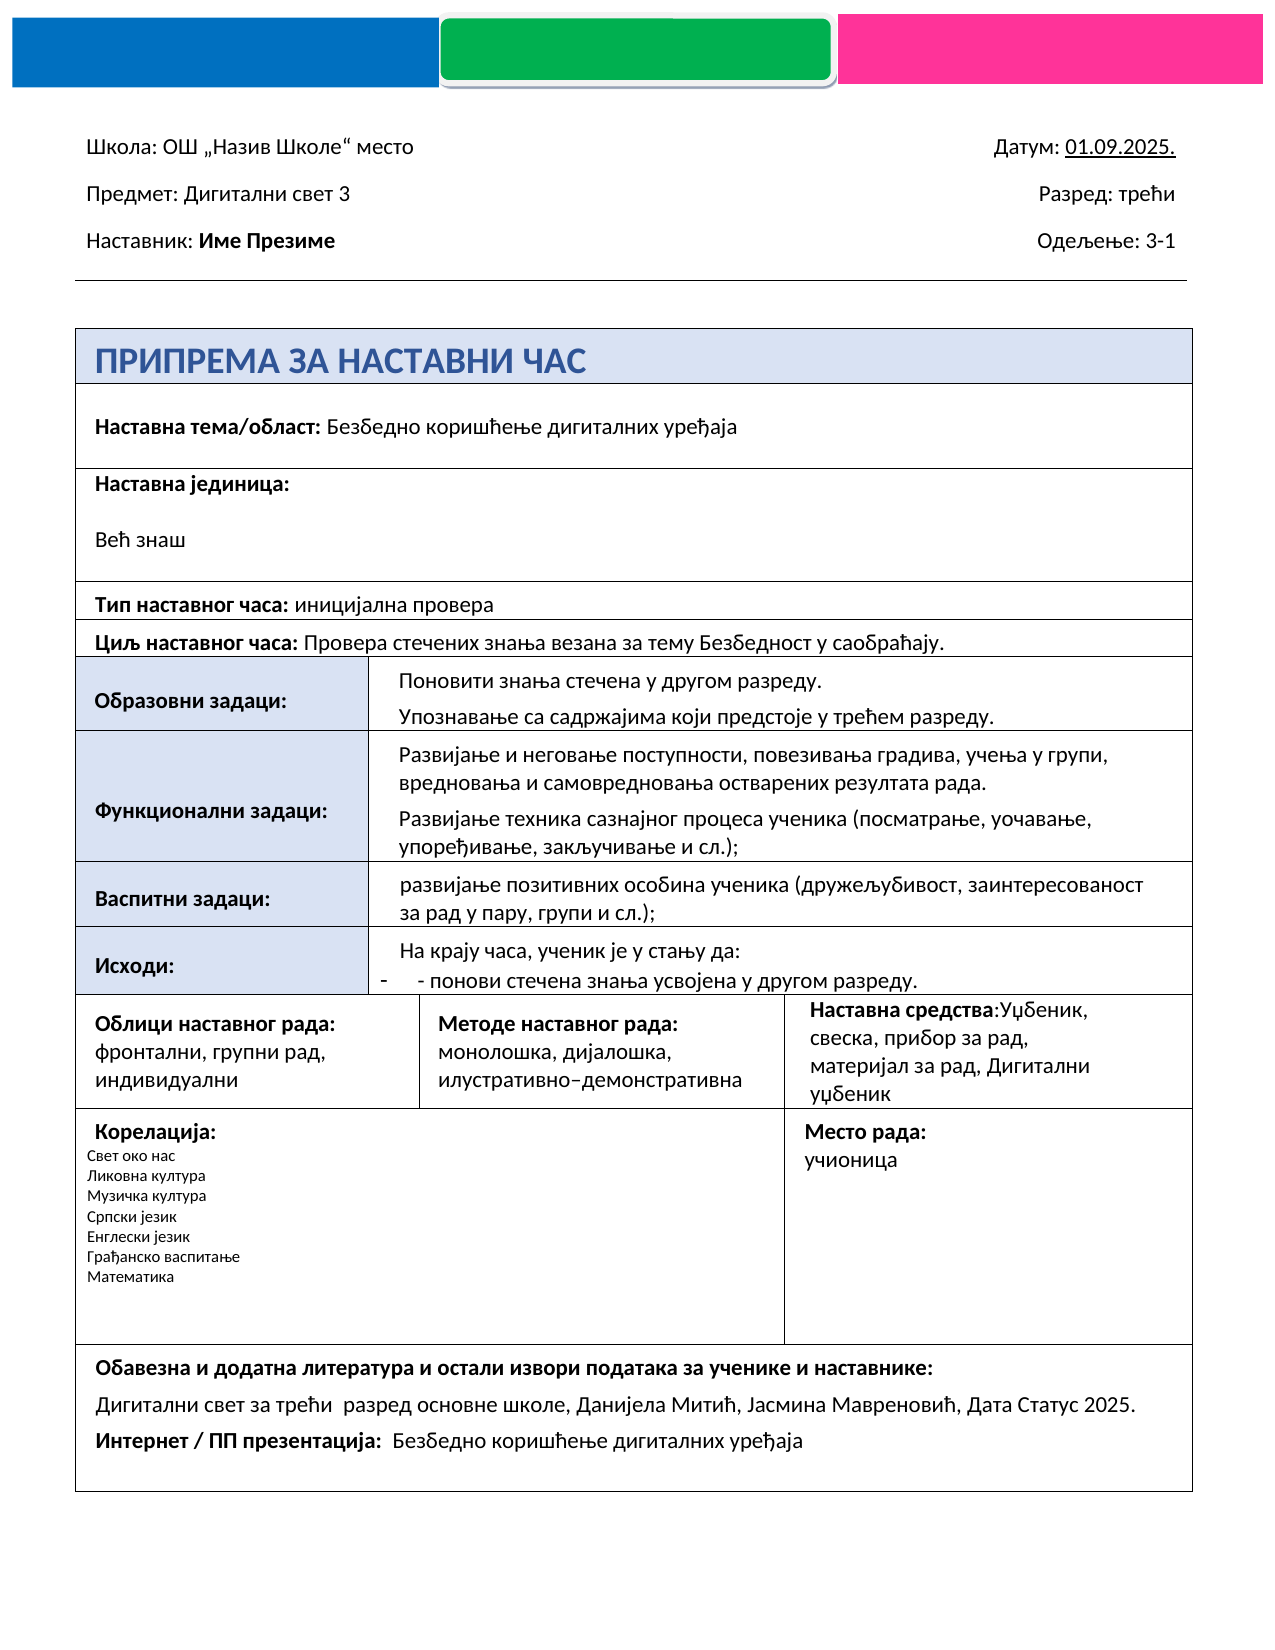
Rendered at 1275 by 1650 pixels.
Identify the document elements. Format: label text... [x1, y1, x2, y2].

table_cell Образовни задаци: [76, 657, 368, 730]
table_cell Обавезна и додатна литература и остали извори података за ученике и наставнике: Дигитални свет за трећи разред основне школе, Данијела Митић, Јасмина Мавреновић, Дата Статус 2025. Интернет / ПП презентација: Безбедно коришћење дигиталних уређаја [76, 1345, 1192, 1491]
table_cell Корелација: Свет око нас Ликовна култура Музичка култура Српски језик Енглески језик Грађанско васпитање Математика [76, 1109, 784, 1344]
table_cell Место рада: учионица [785, 1109, 1192, 1344]
table_cell Наставна јединица: Већ знаш [76, 469, 1192, 581]
table_cell Поновити знања стечена у другом разреду. Упознавање са садржајима који предстоје у трећем разреду. [369, 657, 1192, 730]
table_cell Функционални задаци: [76, 731, 368, 861]
table_header ПРИПРЕМА ЗА НАСТАВНИ ЧАС [76, 329, 1192, 383]
table_cell Облици наставног рада: фронтални, групни рад, индивидуални [76, 995, 419, 1107]
table_cell Методе наставног рада: монолошка, дијалошка, илустративно–демонстративна [420, 995, 784, 1107]
table_cell На крају часа, ученик је у стању да: - понови стечена знања усвојена у другом разреду. [369, 927, 1192, 994]
table_cell Тип наставног часа: иницијална провера [76, 582, 1192, 619]
table_cell Циљ наставног часа: Провера стечених знања везана за тему Безбедност у саобраћају. [76, 620, 1192, 656]
table_cell Развијање и неговање поступности, повезивања градива, учења у групи, вредновања и самовредновања остварених резултата рада. Развијање тeхника сазнајног процеса ученика (посматрање, уочавање, упоређивање, закључивање и сл.); [369, 731, 1192, 861]
table_cell Наставнa тема/област: Безбедно коришћење дигиталних уређаја [76, 384, 1192, 468]
table_cell Васпитни задаци: [76, 862, 368, 926]
table_header Школа: ОШ „Назив Школе“ место Предмет: Дигитални свет 3 Наставник: Име Презиме [75, 132, 663, 280]
table_cell развијање позитивних особина ученика (дружељубивост, заинтересованост за рад у пару, групи и сл.); [369, 862, 1192, 926]
table_cell Наставна средства:Уџбеник, свеска, прибор за рад, материјал за рад, Дигитални уџбеник [785, 995, 1192, 1107]
table_cell Исходи: [76, 927, 368, 994]
table_header Датум: 01.09.2025. Разред: трећи Одељење: 3-1 [663, 132, 1187, 280]
